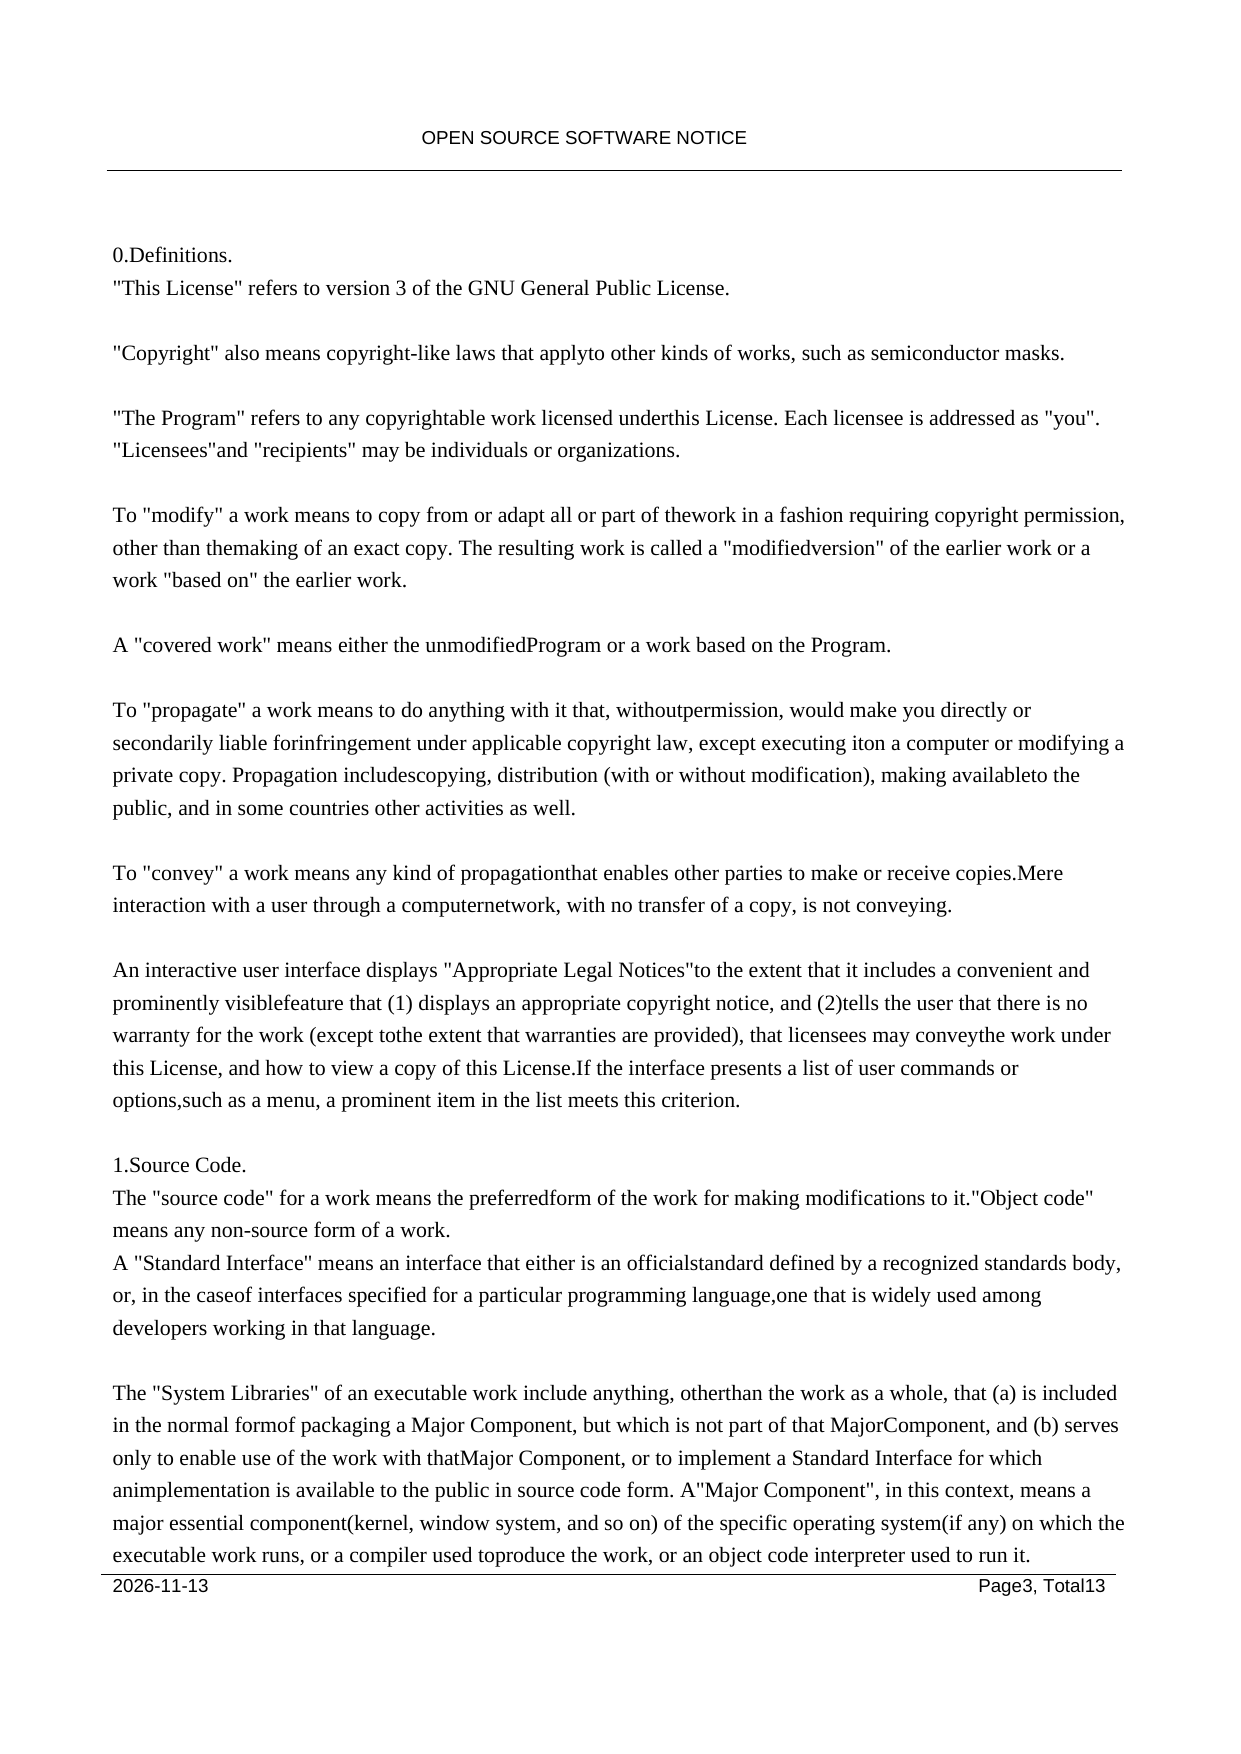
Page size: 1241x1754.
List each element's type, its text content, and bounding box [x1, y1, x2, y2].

text The "source code" for a work means the preferredform of the work for making modifications to it."Object code" means any non-source form of a work. [112, 1181, 1128, 1246]
text To "propagate" a work means to do anything with it that, withoutpermission, would make you directly or secondarily liable forinfringement under applicable copyright law, except executing iton a computer or modifying a private copy. Propagation includescopying, distribution (with or without modification), making availableto the public, and in some countries other activities as well. [112, 694, 1128, 824]
text "This License" refers to version 3 of the GNU General Public License. [112, 271, 1128, 304]
text "The Program" refers to any copyrightable work licensed underthis License. Each licensee is addressed as "you". "Licensees"and "recipients" may be individuals or organizations. [112, 401, 1128, 466]
text To "modify" a work means to copy from or adapt all or part of thework in a fashion requiring copyright permission, other than themaking of an exact copy. The resulting work is called a "modifiedversion" of the earlier work or a work "based on" the earlier work. [112, 499, 1128, 596]
text The "System Libraries" of an executable work include anything, otherthan the work as a whole, that (a) is included in the normal formof packaging a Major Component, but which is not part of that MajorComponent, and (b) serves only to enable use of the work with thatMajor Component, or to implement a Standard Interface for which animplementation is available to the public in source code form. A"Major Component", in this context, means a major essential component(kernel, window system, and so on) of the specific operating system(if any) on which the executable work runs, or a compiler used toproduce the work, or an object code interpreter used to run it. [112, 1376, 1128, 1571]
text 0.Definitions. [112, 239, 1128, 271]
text 1.Source Code. [112, 1149, 1128, 1181]
text To "convey" a work means any kind of propagationthat enables other parties to make or receive copies.Mere interaction with a user through a computernetwork, with no transfer of a copy, is not conveying. [112, 856, 1128, 921]
text A "covered work" means either the unmodifiedProgram or a work based on the Program. [112, 629, 1128, 661]
text "Copyright" also means copyright-like laws that applyto other kinds of works, such as semiconductor masks. [112, 336, 1128, 369]
text An interactive user interface displays "Appropriate Legal Notices"to the extent that it includes a convenient and prominently visiblefeature that (1) displays an appropriate copyright notice, and (2)tells the user that there is no warranty for the work (except tothe extent that warranties are provided), that licensees may conveythe work under this License, and how to view a copy of this License.If the interface presents a list of user commands or options,such as a menu, a prominent item in the list meets this criterion. [112, 954, 1128, 1116]
text A "Standard Interface" means an interface that either is an officialstandard defined by a recognized standards body, or, in the caseof interfaces specified for a particular programming language,one that is widely used among developers working in that language. [112, 1246, 1128, 1344]
